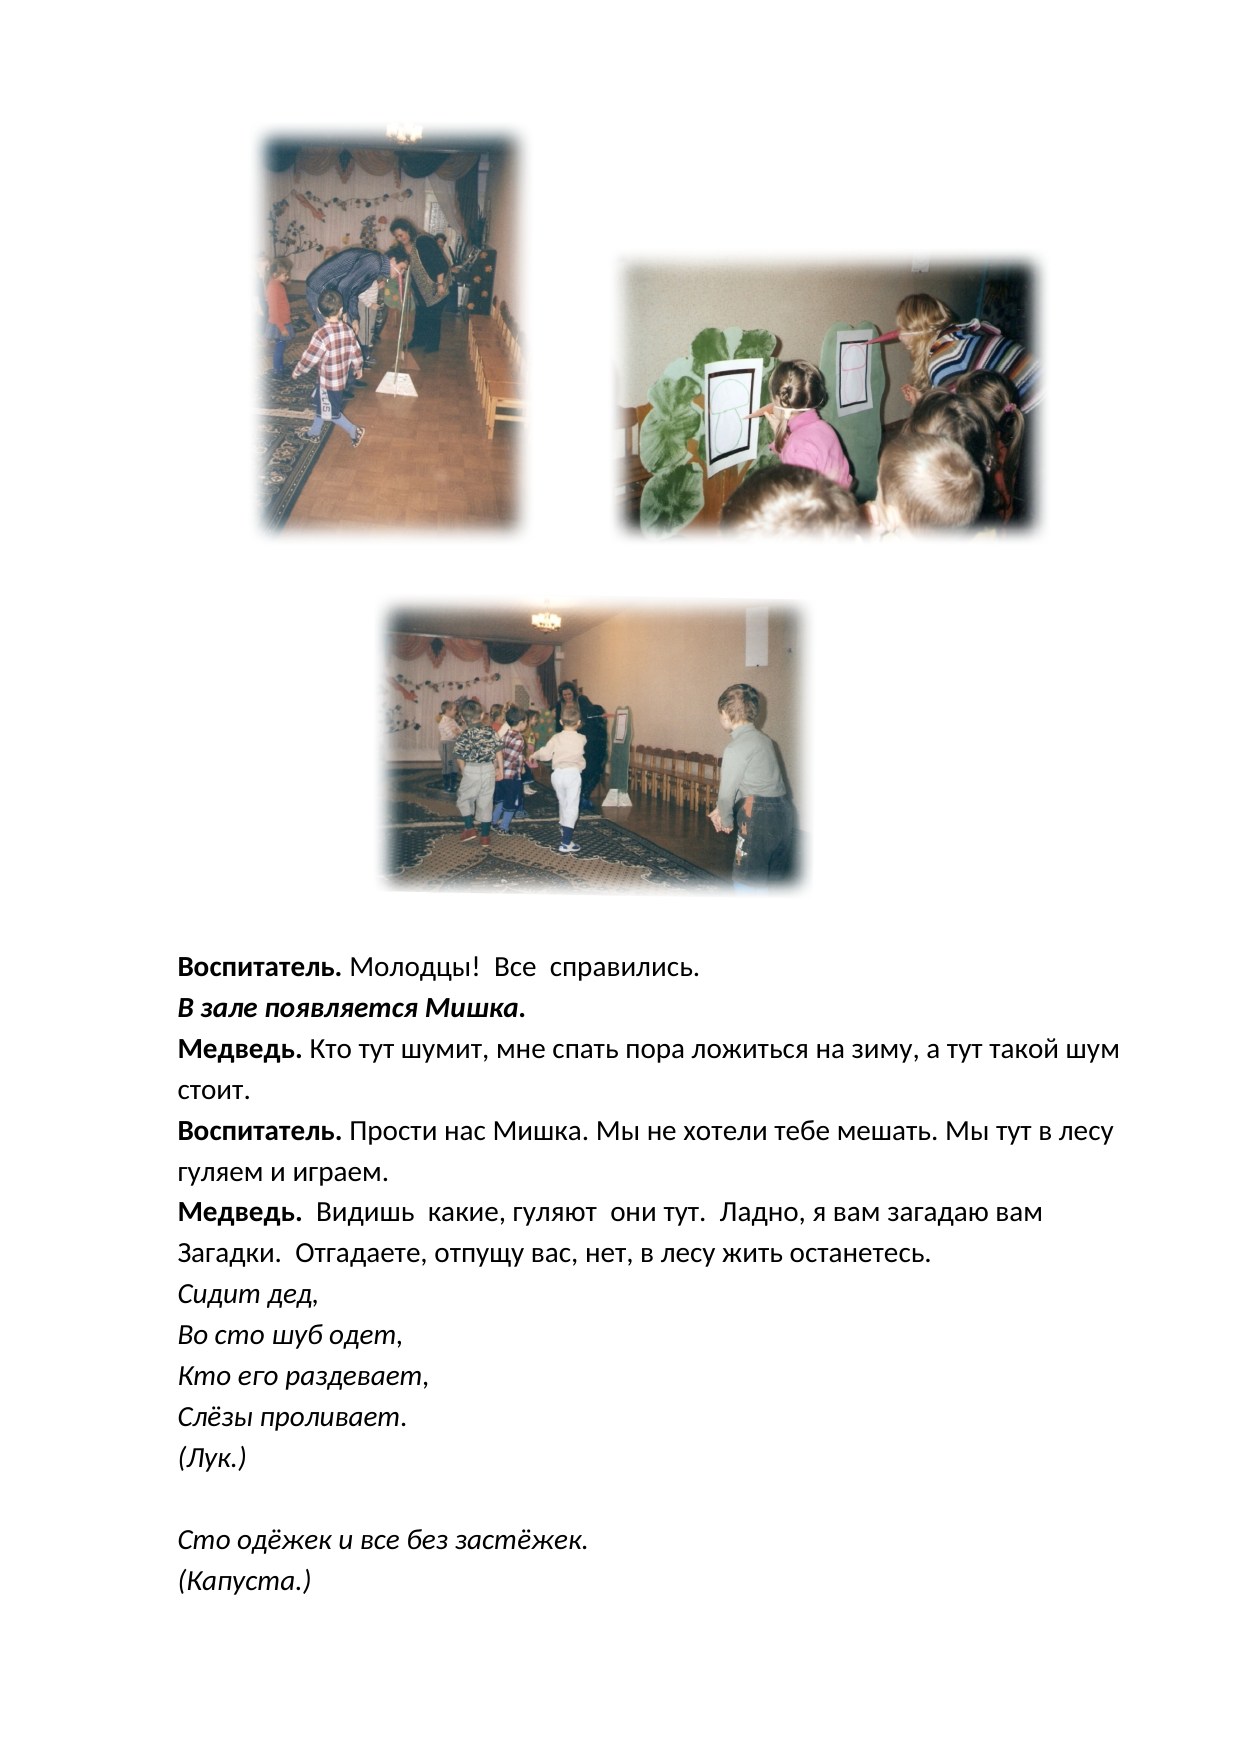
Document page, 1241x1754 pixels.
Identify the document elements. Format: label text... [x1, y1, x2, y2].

text Слёзы проливает. [177, 1398, 1152, 1434]
picture [277, 149, 506, 518]
text Сто одёжек и все без застёжек. [177, 1521, 1152, 1557]
picture [401, 621, 788, 872]
text Кто его раздевает, [177, 1357, 1152, 1393]
text Медведь. Видишь какие, гуляют они тут. Ладно, я вам загадаю вам [177, 1193, 1152, 1229]
text Во сто шуб одет, [177, 1316, 1152, 1352]
text В зале появляется Мишка. [177, 989, 1152, 1024]
picture [636, 275, 1023, 518]
text Воспитатель. Молодцы! Все справились. [177, 948, 1152, 983]
text Медведь. Кто тут шумит, мне спать пора ложиться на зиму, а тут такой шум стоит. [177, 1030, 1152, 1106]
text Сидит дед, [177, 1275, 1152, 1311]
text (Капуста.) [177, 1562, 1152, 1598]
text Загадки. Отгадаете, отпущу вас, нет, в лесу жить останетесь. [177, 1234, 1152, 1270]
text Воспитатель. Прости нас Мишка. Мы не хотели тебе мешать. Мы тут в лесу гуляем и играем. [177, 1112, 1152, 1188]
text (Лук.) [177, 1439, 1152, 1475]
